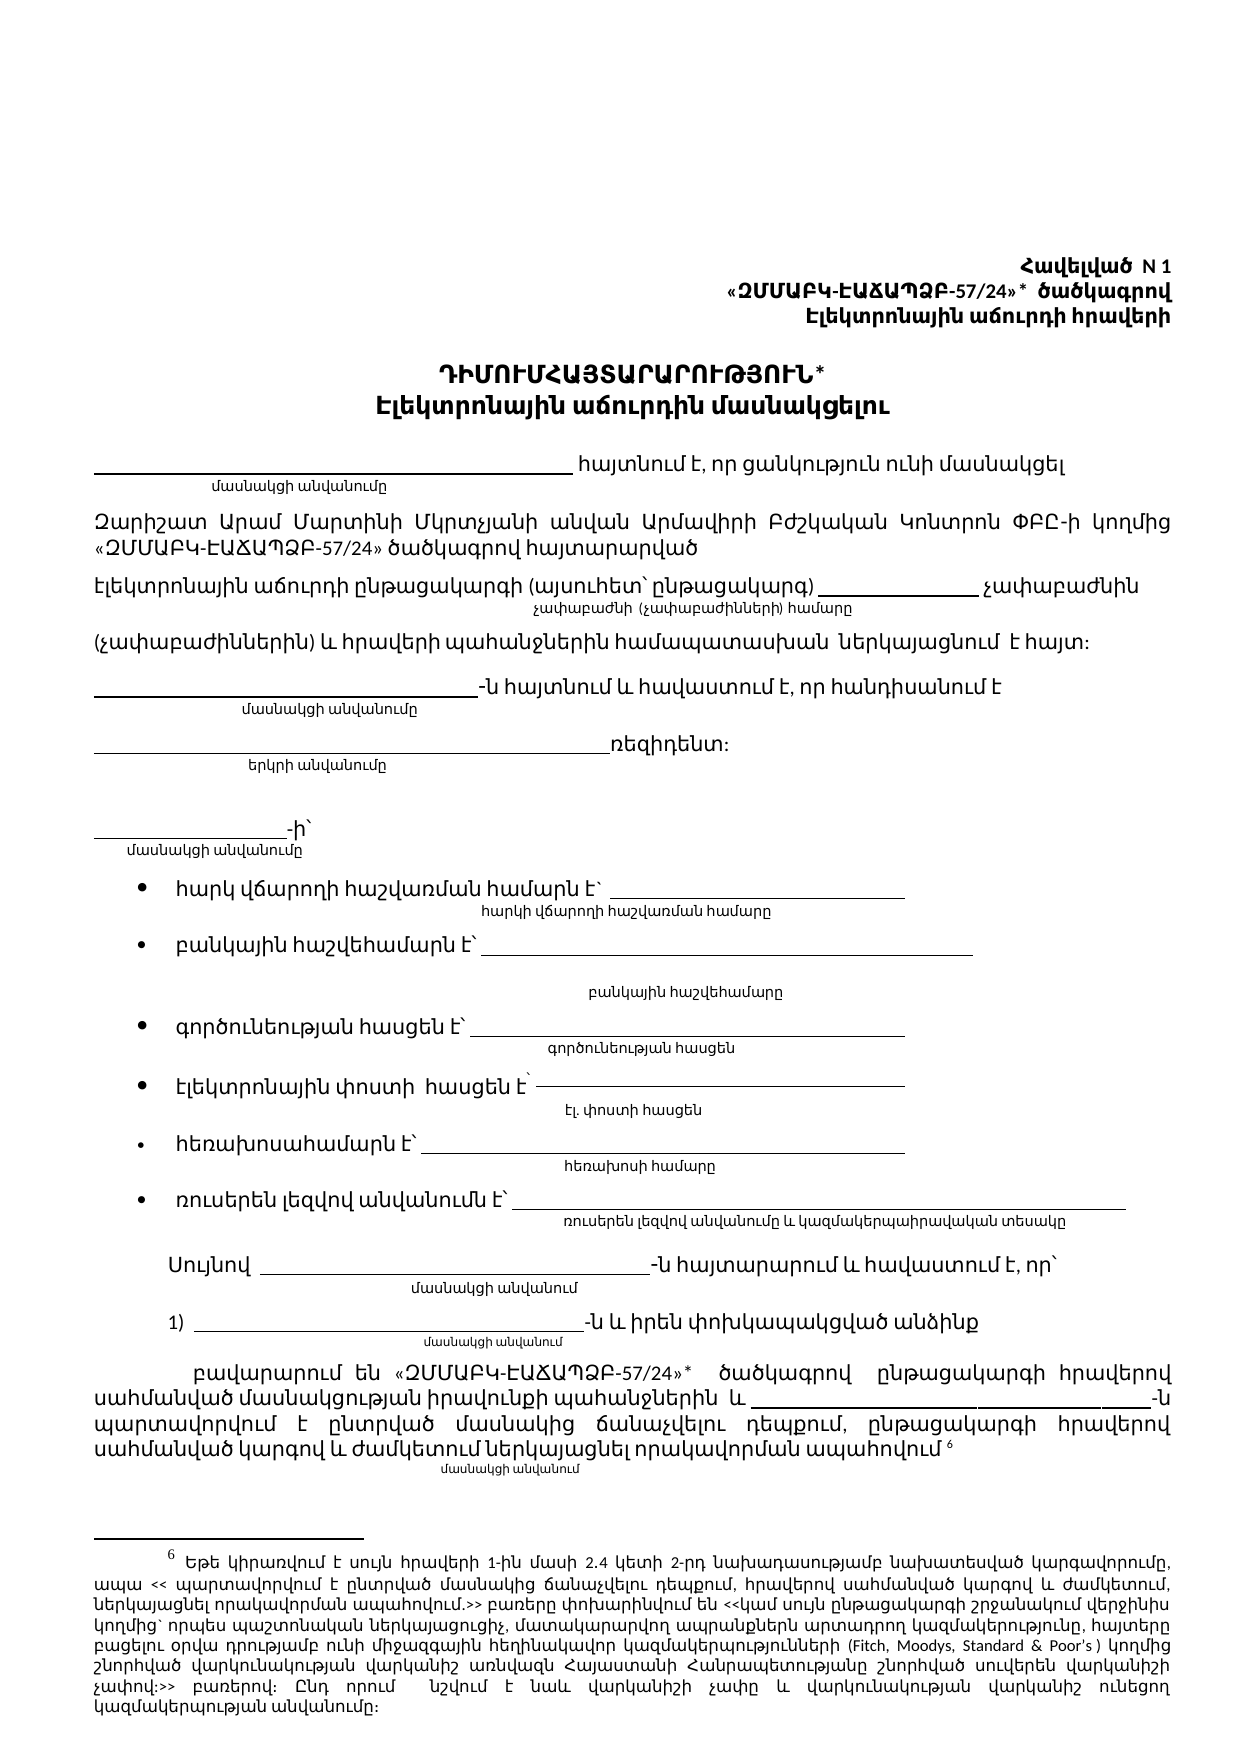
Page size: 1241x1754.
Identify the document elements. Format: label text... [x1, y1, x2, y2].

list հեռախոսահամարն է՝ [138, 1131, 1171, 1157]
text մասնակցի անվանումը [94, 701, 1171, 731]
text մասնակցի անվանում [94, 1462, 1171, 1487]
text Էլեկտրոնային աճուրդի հրավերի [94, 304, 1171, 329]
text Սույնով -ն հայտարարում և հավաստում է, որ՝ [94, 1248, 1171, 1279]
text չափաբաժնի (չափաբաժինների) համարը [94, 599, 1171, 629]
text -ն հայտնում և հավաստում է, որ հանդիսանում է [94, 670, 1171, 701]
text գործունեության հասցեն [94, 1040, 1171, 1070]
text հայտնում է, որ ցանկություն ունի մասնակցել [94, 451, 1171, 477]
subtitle Էլեկտրոնային աճուրդին մասնակցելու [94, 390, 1171, 421]
text ռուսերեն լեզվով անվանումը և կազմակերպաիրավական տեսակը [94, 1213, 1171, 1243]
list գործունեության հասցեն է՝ [138, 1014, 1171, 1040]
text երկրի անվանումը [94, 756, 1171, 787]
text մասնակցի անվանումը [94, 477, 1171, 507]
text հարկի վճարողի հաշվառման համարը [94, 902, 1171, 933]
list բանկային հաշվեհամարն է՝ [138, 933, 1171, 983]
text Հավելված N 1 [94, 253, 1171, 278]
text -ի՝ [94, 816, 1171, 841]
list էլեկտրոնային փոստի հասցեն է՝ [138, 1070, 1171, 1101]
text ռեզիդենտ: [94, 731, 1171, 756]
list հարկ վճարողի հաշվառման համարն է` [138, 872, 1171, 902]
text էլեկտրոնային աճուրդի ընթացակարգի (այսուհետ՝ ընթացակարգ) չափաբաժնին [94, 573, 1171, 599]
text Զարիշատ Արամ Մարտինի Մկրտչյանի անվան Արմավիրի Բժշկական Կոնտրոն ՓԲԸ-ի կողմից «ԶՄՄԱԲԿ-ԷԱՃԱՊՁԲ-57/24» ծածկագրով հայտարարված [94, 507, 1171, 561]
text (չափաբաժիններին) և հրավերի պահանջներին համապատասխան ներկայացնում է հայտ: [94, 629, 1171, 655]
list ռուսերեն լեզվով անվանումն է՝ [138, 1187, 1171, 1213]
text հեռախոսի համարը [462, 1157, 1171, 1187]
text «ԶՄՄԱԲԿ-ԷԱՃԱՊՁԲ-57/24»* ծածկագրով [94, 278, 1171, 304]
text 1) -ն և իրեն փոխկապակցված անձինք [94, 1309, 1171, 1335]
text բանկային հաշվեհամարը [94, 983, 1171, 1014]
text մասնակցի անվանում [94, 1335, 1171, 1360]
text ԴԻՄՈՒՄՀԱՅՏԱՐԱՐՈՒԹՅՈՒՆ* [94, 360, 1171, 390]
text բավարարում են «ԶՄՄԱԲԿ-ԷԱՃԱՊՁԲ-57/24»* ծածկագրով ընթացակարգի հրավերով սահմանված մասնակցության իրավունքի պահանջներին և -ն պարտավորվում է ընտրված մասնակից ճանաչվելու դեպքում, ընթացակարգի հրավերով սահմանված կարգով և ժամկետում ներկայացնել որակավորման ապահովում [94, 1360, 1171, 1462]
text մասնակցի անվանումը [94, 841, 1171, 872]
text մասնակցի անվանում [94, 1279, 1171, 1309]
text էլ. փոստի հասցեն [94, 1101, 1171, 1131]
